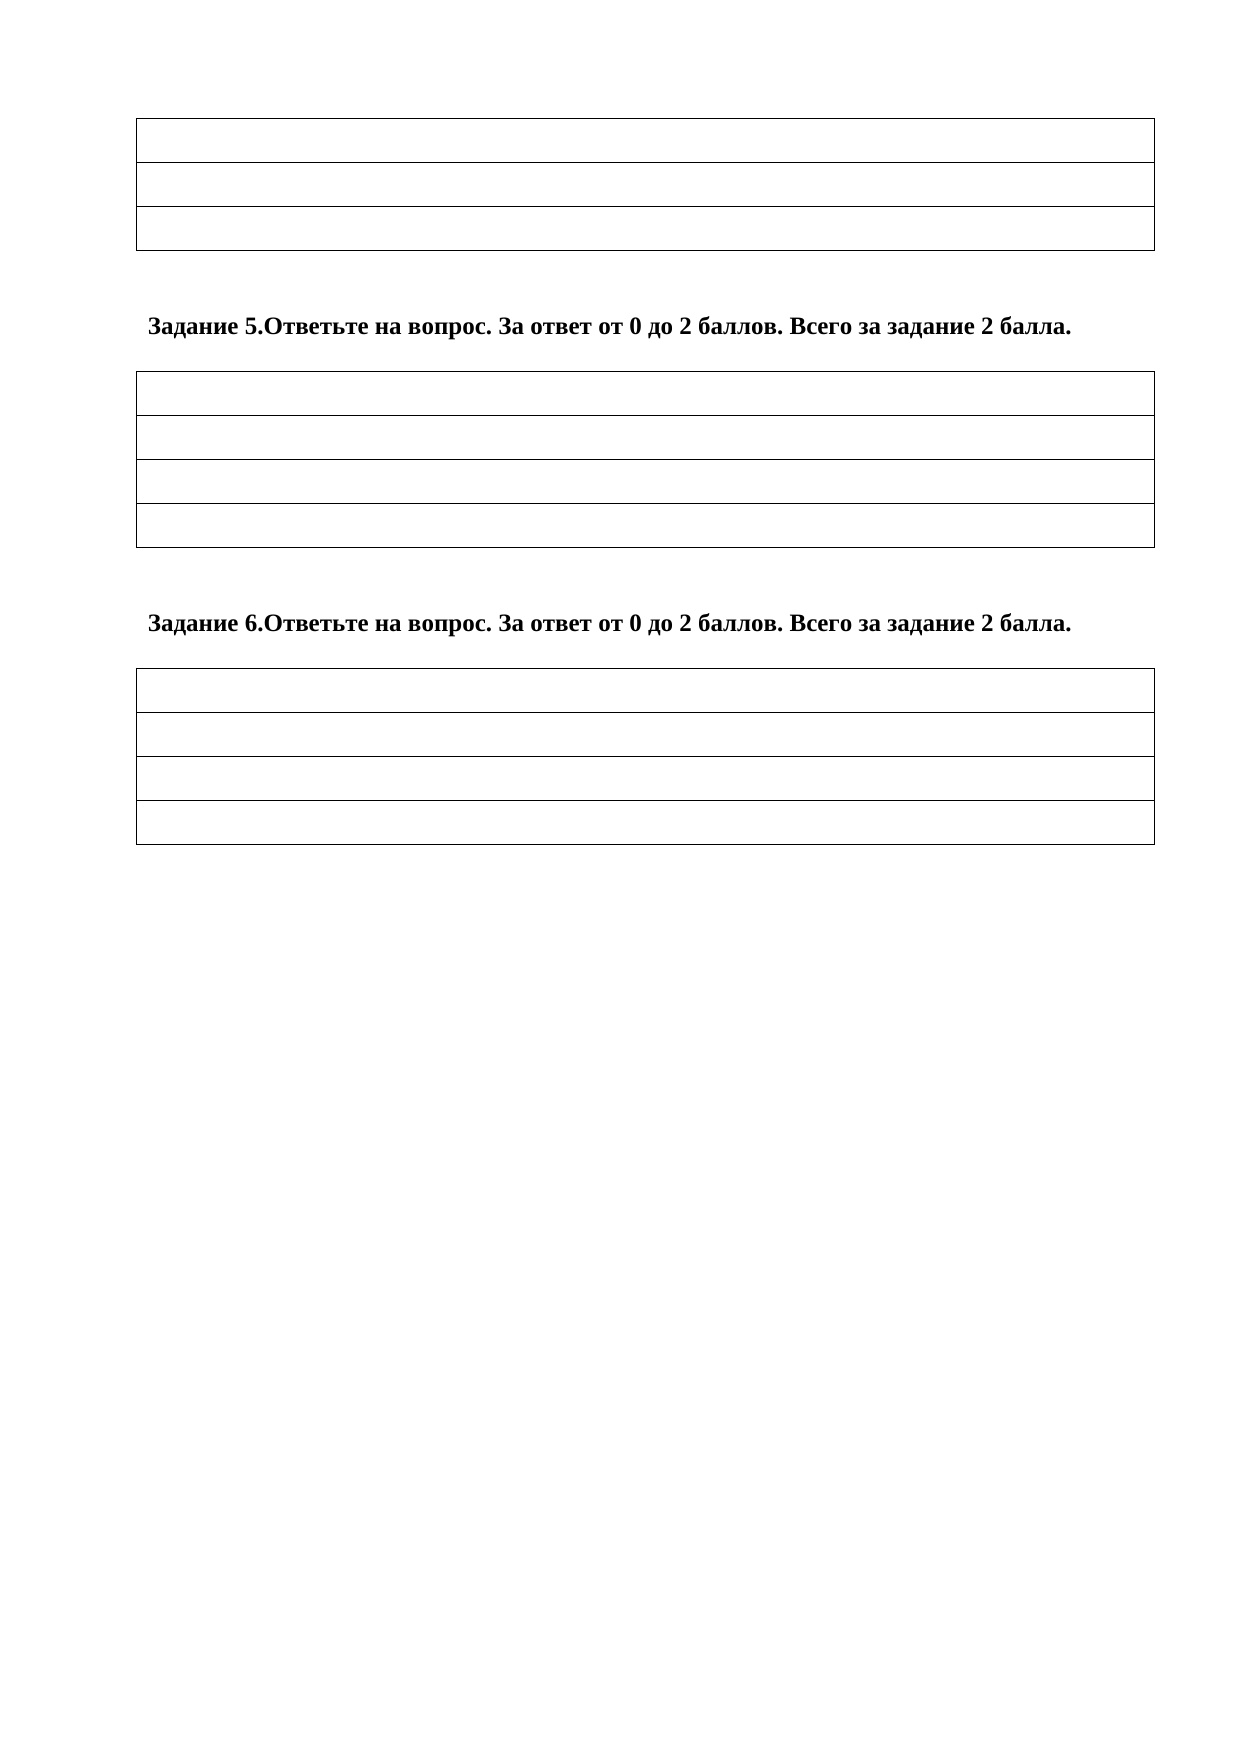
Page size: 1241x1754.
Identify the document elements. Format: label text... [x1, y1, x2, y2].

table_cell [137, 504, 1154, 547]
table_cell [137, 119, 1154, 162]
text Задание 6.Ответьте на вопрос. За ответ от 0 до 2 баллов. Всего за задание 2 балла. [148, 608, 1152, 637]
table_cell [137, 416, 1154, 459]
table_cell [137, 163, 1154, 206]
table_header [137, 669, 1154, 712]
table_cell [137, 460, 1154, 503]
table_cell [137, 207, 1154, 250]
table_cell [137, 757, 1154, 800]
table_cell [137, 801, 1154, 844]
table_cell [137, 713, 1154, 756]
text Задание 5.Ответьте на вопрос. За ответ от 0 до 2 баллов. Всего за задание 2 балла. [148, 311, 1152, 340]
table_header [137, 372, 1154, 415]
